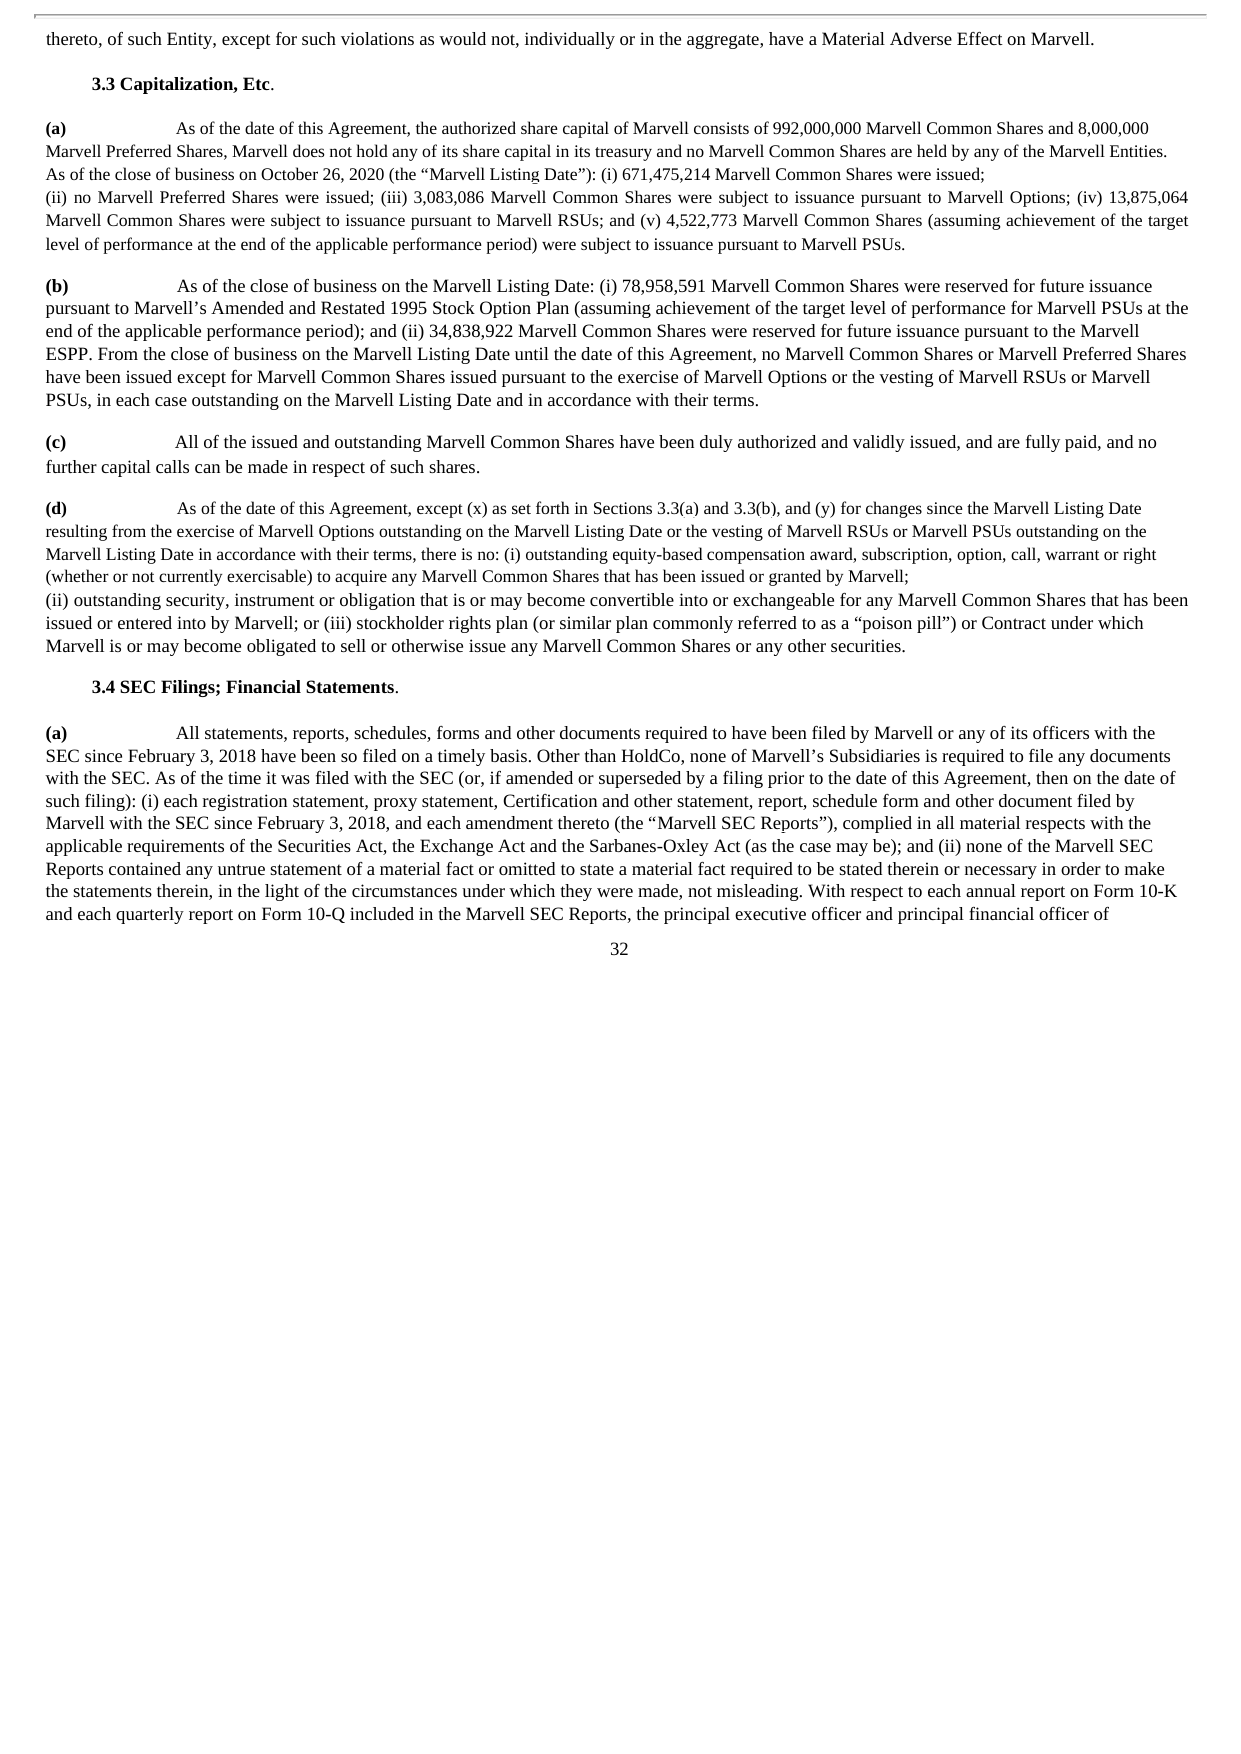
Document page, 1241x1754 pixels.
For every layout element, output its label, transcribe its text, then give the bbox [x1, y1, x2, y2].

list outstanding security, instrument or obligation that is or may become convertible into or exchangeable for any Marvell Common Shares that has been issued or entered into by Marvell; or (iii) stockholder rights plan (or similar plan commonly referred to as a “poison pill”) or Contract under which Marvell is or may become obligated to sell or otherwise issue any Marvell Common Shares or any other securities. [45, 589, 1190, 656]
picture [34, 14, 1207, 19]
text 32 [45, 938, 1193, 959]
list As of the close of business on the Marvell Listing Date: (i) 78,958,591 Marvell Common Shares were reserved for future issuance pursuant to Marvell’s Amended and Restated 1995 Stock Option Plan (assuming achievement of the target level of performance for Marvell PSUs at the end of the applicable performance period); and (ii) 34,838,922 Marvell Common Shares were reserved for future issuance pursuant to the Marvell ESPP. From the close of business on the Marvell Listing Date until the date of this Agreement, no Marvell Common Shares or Marvell Preferred Shares have been issued except for Marvell Common Shares issued pursuant to the exercise of Marvell Options or the vesting of Marvell RSUs or Marvell PSUs, in each case outstanding on the Marvell Listing Date and in accordance with their terms. [45, 274, 1190, 410]
list no Marvell Preferred Shares were issued; (iii) 3,083,086 Marvell Common Shares were subject to issuance pursuant to Marvell Options; (iv) 13,875,064 Marvell Common Shares were subject to issuance pursuant to Marvell RSUs; and (v) 4,522,773 Marvell Common Shares (assuming achievement of the target level of performance at the end of the applicable performance period) were subject to issuance pursuant to Marvell PSUs. [45, 187, 1190, 254]
list All statements, reports, schedules, forms and other documents required to have been filed by Marvell or any of its officers with the SEC since February 3, 2018 have been so filed on a timely basis. Other than HoldCo, none of Marvell’s Subsidiaries is required to file any documents with the SEC. As of the time it was filed with the SEC (or, if amended or superseded by a filing prior to the date of this Agreement, then on the date of such filing): (i) each registration statement, proxy statement, Certification and other statement, report, schedule form and other document filed by Marvell with the SEC since February 3, 2018, and each amendment thereto (the “Marvell SEC Reports”), complied in all material respects with the applicable requirements of the Securities Act, the Exchange Act and the Sarbanes-Oxley Act (as the case may be); and (ii) none of the Marvell SEC Reports contained any untrue statement of a material fact or omitted to state a material fact required to be stated therein or necessary in order to make the statements therein, in the light of the circumstances under which they were made, not misleading. With respect to each annual report on Form 10-K and each quarterly report on Form 10-Q included in the Marvell SEC Reports, the principal executive officer and principal financial officer of [45, 722, 1190, 924]
list All of the issued and outstanding Marvell Common Shares have been duly authorized and validly issued, and are fully paid, and no further capital calls can be made in respect of such shares. [45, 431, 1190, 478]
text 3.4 SEC Filings; Financial Statements. [92, 676, 1190, 698]
text thereto, of such Entity, except for such violations as would not, individually or in the aggregate, have a Material Adverse Effect on Marvell. [46, 28, 1190, 50]
text 3.3 Capitalization, Etc. [92, 73, 1190, 94]
list As of the date of this Agreement, except (x) as set forth in Sections 3.3(a) and 3.3(b), and (y) for changes since the Marvell Listing Date resulting from the exercise of Marvell Options outstanding on the Marvell Listing Date or the vesting of Marvell RSUs or Marvell PSUs outstanding on the Marvell Listing Date in accordance with their terms, there is no: (i) outstanding equity-based compensation award, subscription, option, call, warrant or right (whether or not currently exercisable) to acquire any Marvell Common Shares that has been issued or granted by Marvell; [45, 498, 1190, 586]
list As of the date of this Agreement, the authorized share capital of Marvell consists of 992,000,000 Marvell Common Shares and 8,000,000 Marvell Preferred Shares, Marvell does not hold any of its share capital in its treasury and no Marvell Common Shares are held by any of the Marvell Entities. As of the close of business on October 26, 2020 (the “Marvell Listing Date”): (i) 671,475,214 Marvell Common Shares were issued; [45, 118, 1190, 184]
